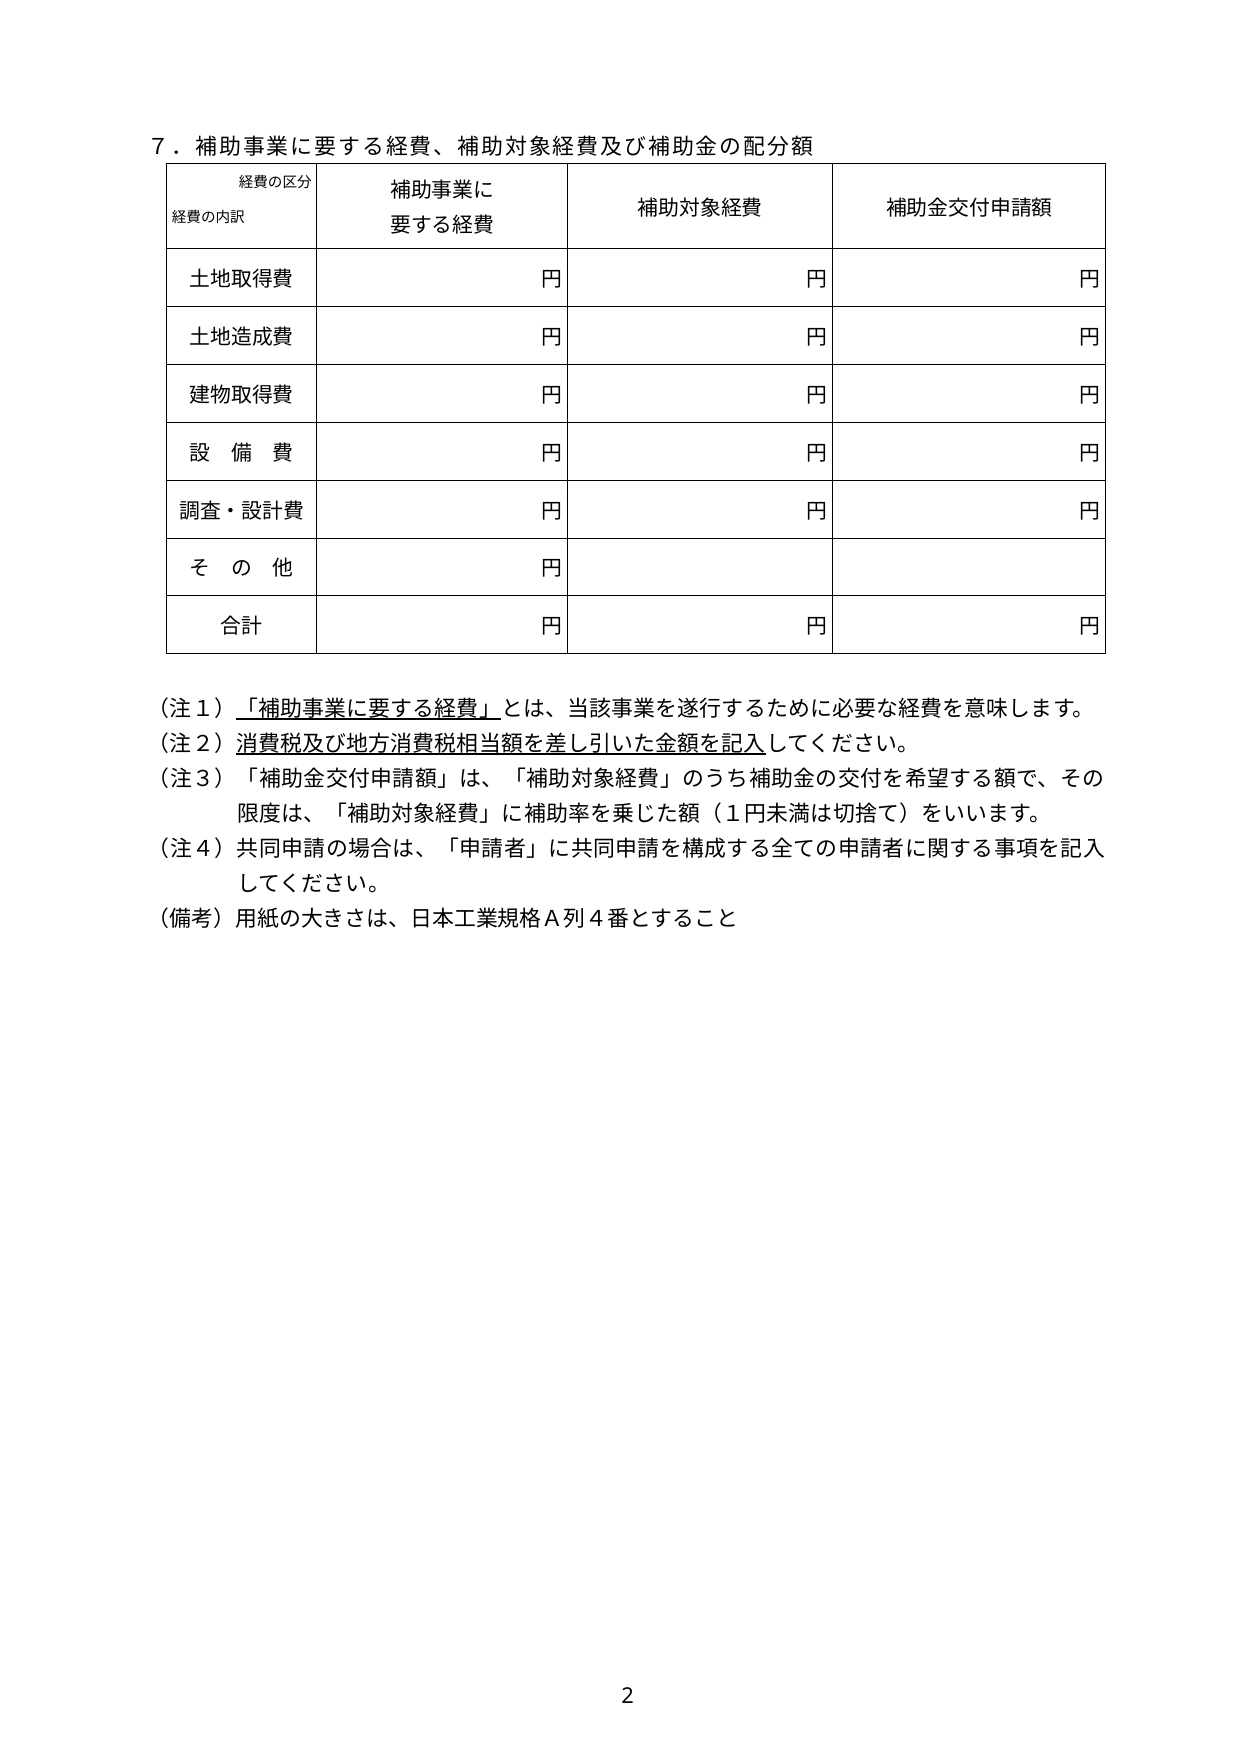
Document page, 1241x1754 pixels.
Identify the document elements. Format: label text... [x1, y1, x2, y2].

table_cell 円 [568, 249, 832, 306]
table_cell 円 [833, 481, 1105, 537]
table_cell 土地取得費 [167, 249, 316, 306]
table_cell 円 [568, 423, 832, 479]
table_cell 円 [317, 249, 567, 306]
table_cell 円 [568, 596, 832, 653]
table_cell [833, 539, 1105, 595]
table_cell 円 [833, 365, 1105, 422]
table_cell 円 [833, 307, 1105, 364]
table_cell 円 [317, 307, 567, 364]
table_cell 設 備 費 [167, 423, 316, 479]
text （注４）共同申請の場合は、「申請者」に共同申請を構成する全ての申請者に関する事項を記入してください。 [148, 829, 1107, 899]
table_cell 円 [833, 249, 1105, 306]
table_header 経費の区分 経費の内訳 [167, 164, 316, 248]
text （注２）消費税及び地方消費税相当額を差し引いた金額を記入してください。 [148, 724, 1107, 759]
table_cell 円 [833, 596, 1105, 653]
table_cell 円 [317, 365, 567, 422]
table_cell 建物取得費 [167, 365, 316, 422]
table_cell 円 [317, 423, 567, 479]
table_cell [568, 539, 832, 595]
table_cell 合計 [167, 596, 316, 653]
table_cell 円 [833, 423, 1105, 479]
table_cell 円 [317, 596, 567, 653]
table_header 補助事業に 要する経費 [317, 164, 567, 248]
table_cell 調査・設計費 [167, 481, 316, 537]
table_cell 円 [568, 481, 832, 537]
table_cell 円 [317, 539, 567, 595]
text （備考）用紙の大きさは、日本工業規格Ａ列４番とすること [148, 899, 1107, 934]
text ７．補助事業に要する経費、補助対象経費及び補助金の配分額 [148, 128, 1107, 163]
table_cell 円 [568, 365, 832, 422]
table_cell そ の 他 [167, 539, 316, 595]
table_cell 土地造成費 [167, 307, 316, 364]
text （注１）「補助事業に要する経費」とは、当該事業を遂行するために必要な経費を意味します。 [148, 689, 1107, 724]
table_cell 円 [317, 481, 567, 537]
table_cell 円 [568, 307, 832, 364]
table_header 補助金交付申請額 [833, 164, 1105, 248]
table_header 補助対象経費 [568, 164, 832, 248]
text （注３）「補助金交付申請額」は、「補助対象経費」のうち補助金の交付を希望する額で、その限度は、「補助対象経費」に補助率を乗じた額（１円未満は切捨て）をいいます。 [148, 759, 1107, 829]
